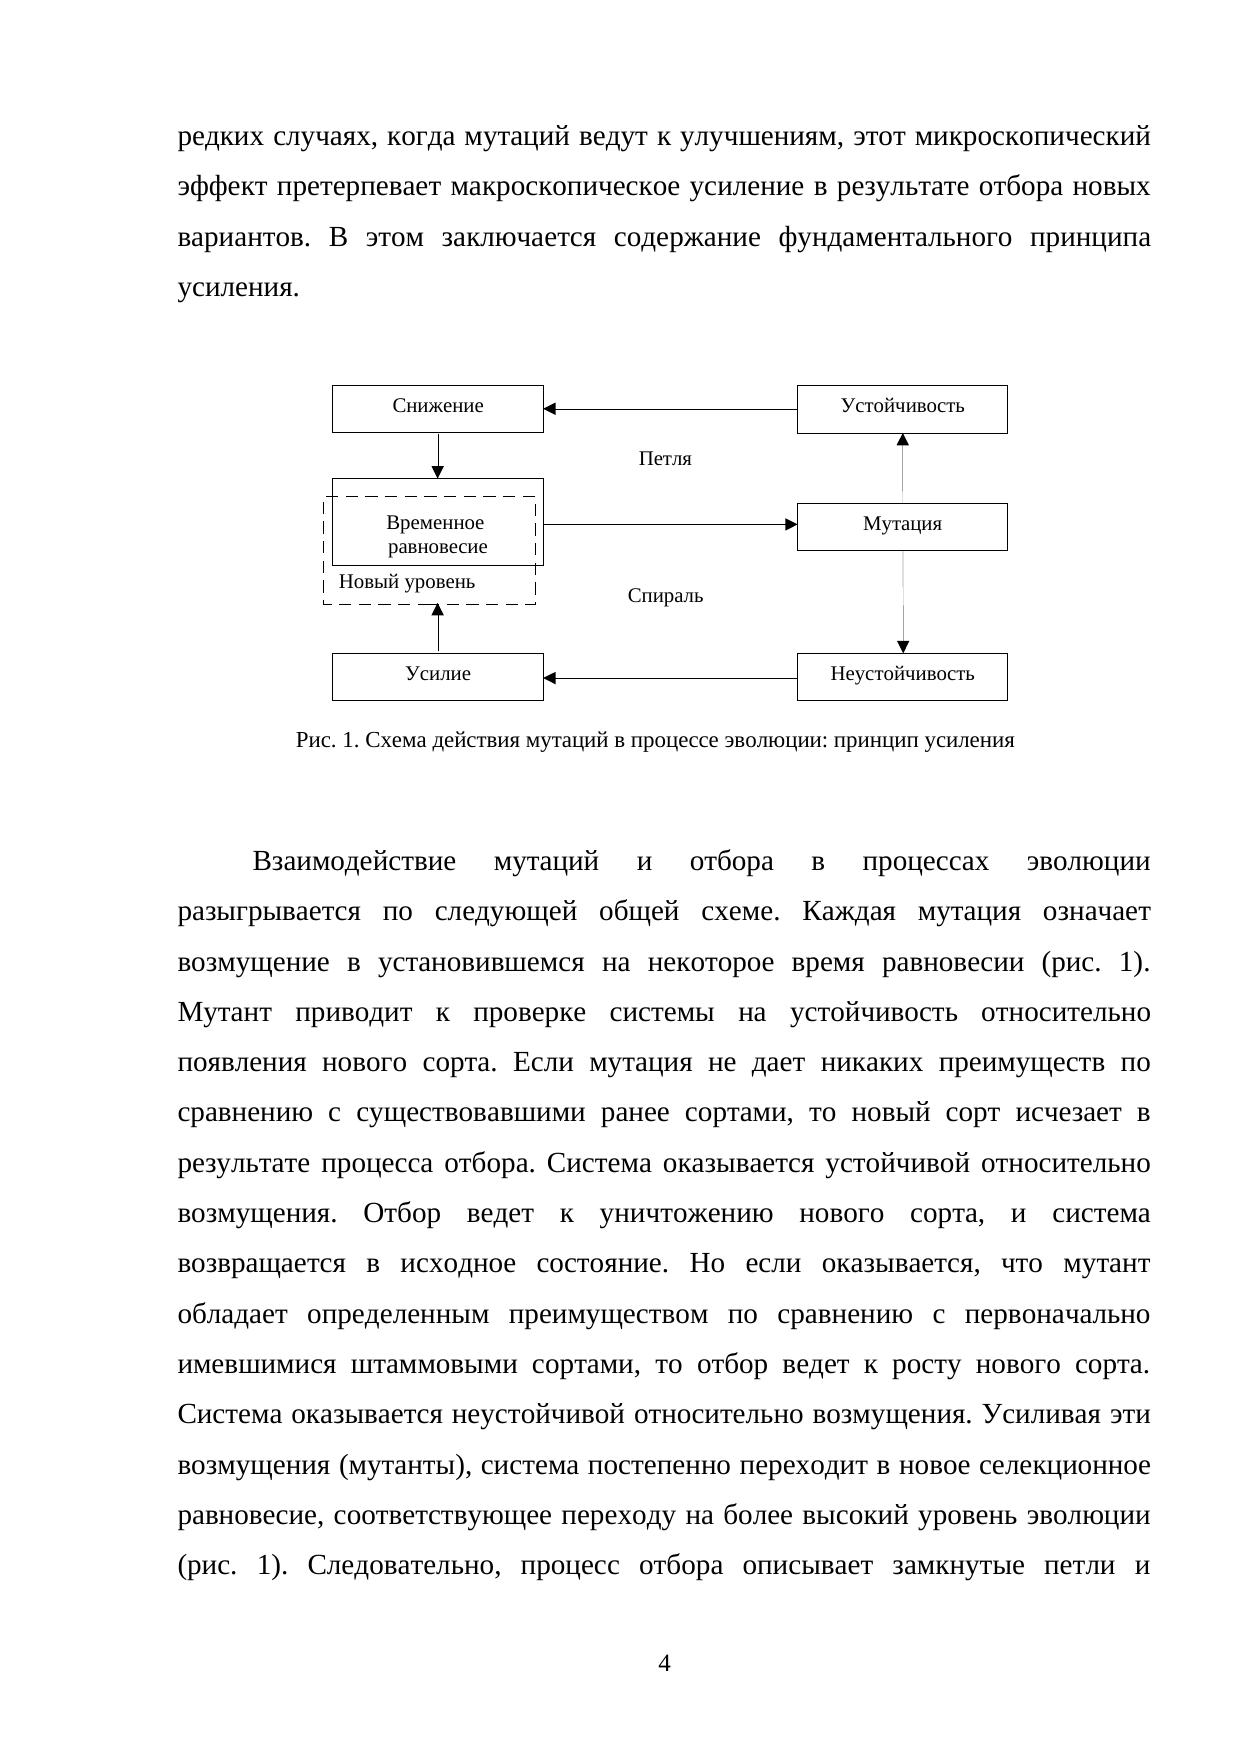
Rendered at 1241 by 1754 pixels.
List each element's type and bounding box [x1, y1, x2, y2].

text [177, 843, 1152, 1581]
text [177, 118, 1152, 303]
